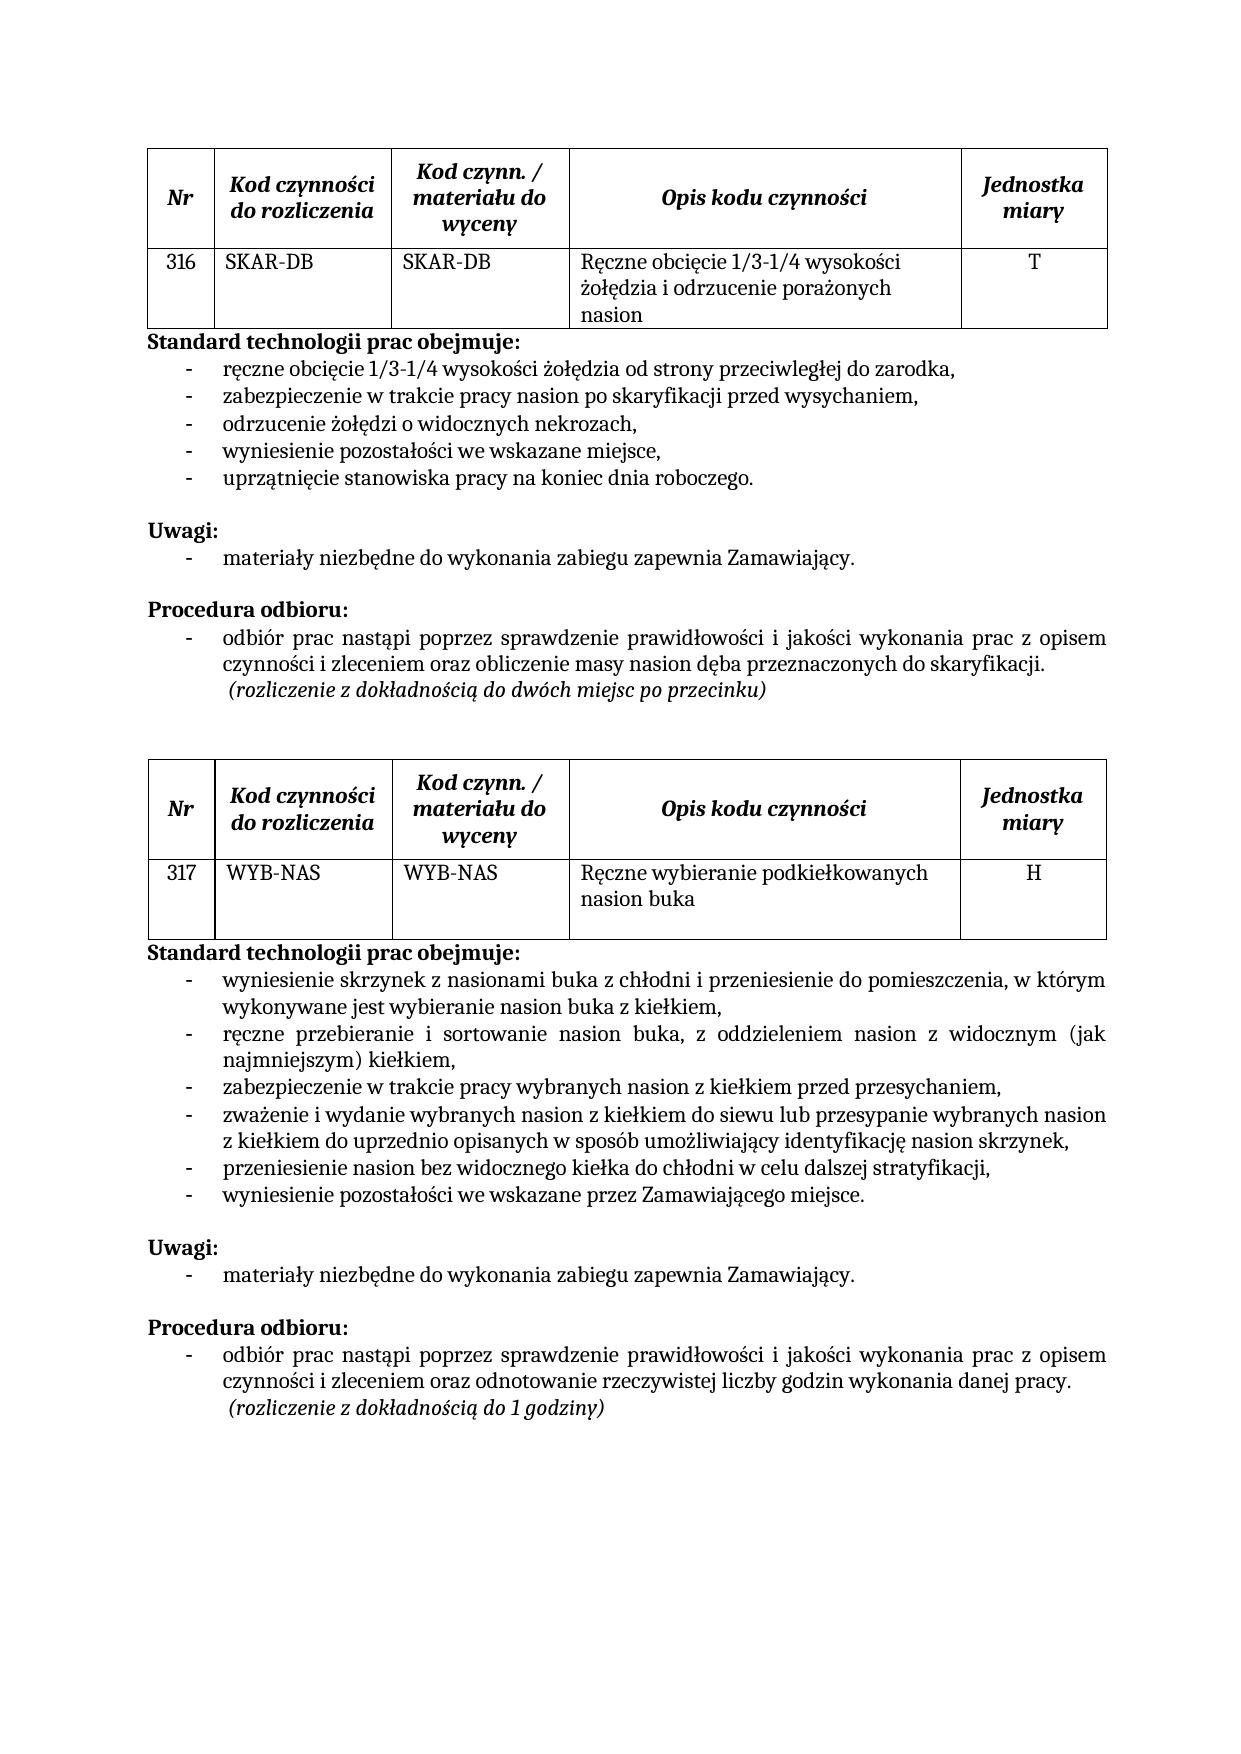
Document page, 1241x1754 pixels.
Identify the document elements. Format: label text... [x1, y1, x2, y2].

list zabezpieczenie w trakcie pracy nasion po skaryfikacji przed wysychaniem, [185, 382, 1107, 409]
list materiały niezbędne do wykonania zabiegu zapewnia Zamawiający. [185, 544, 1107, 571]
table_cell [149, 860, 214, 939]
list ręczne przebieranie i sortowanie nasion buka, z oddzieleniem nasion z widocznym (jak najmniejszym) kiełkiem, [185, 1020, 1107, 1073]
list przeniesienie nasion bez widocznego kiełka do chłodni w celu dalszej stratyfikacji, [185, 1154, 1107, 1181]
text Standard technologii prac obejmuje: [148, 329, 1107, 355]
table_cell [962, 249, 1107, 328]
list odbiór prac nastąpi poprzez sprawdzenie prawidłowości i jakości wykonania prac z opisem czynności i zleceniem oraz odnotowanie rzeczywistej liczby godzin wykonania danej pracy. [185, 1341, 1107, 1394]
list zważenie i wydanie wybranych nasion z kiełkiem do siewu lub przesypanie wybranych nasion z kiełkiem do uprzednio opisanych w sposób umożliwiający identyfikację nasion skrzynek, [185, 1101, 1107, 1154]
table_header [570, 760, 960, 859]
list wyniesienie skrzynek z nasionami buka z chłodni i przeniesienie do pomieszczenia, w którym wykonywane jest wybieranie nasion buka z kiełkiem, [185, 966, 1107, 1020]
list wyniesienie pozostałości we wskazane przez Zamawiającego miejsce. [185, 1181, 1107, 1208]
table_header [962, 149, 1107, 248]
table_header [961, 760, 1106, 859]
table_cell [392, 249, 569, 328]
text Procedura odbioru: [148, 1315, 1107, 1341]
text Standard technologii prac obejmuje: [148, 940, 1107, 966]
text Procedura odbioru: [148, 597, 1107, 624]
text Uwagi: [148, 517, 1107, 544]
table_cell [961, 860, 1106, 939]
list uprzątnięcie stanowiska pracy na koniec dnia roboczego. [185, 464, 1107, 491]
list odrzucenie żołędzi o widocznych nekrozach, [185, 409, 1107, 437]
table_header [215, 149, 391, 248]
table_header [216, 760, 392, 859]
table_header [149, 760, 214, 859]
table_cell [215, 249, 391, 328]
list zabezpieczenie w trakcie pracy wybranych nasion z kiełkiem przed przesychaniem, [185, 1073, 1107, 1101]
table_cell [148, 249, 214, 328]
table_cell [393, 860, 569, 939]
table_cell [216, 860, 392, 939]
list materiały niezbędne do wykonania zabiegu zapewnia Zamawiający. [185, 1261, 1107, 1288]
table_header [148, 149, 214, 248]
text Uwagi: [148, 1235, 1107, 1261]
list ręczne obcięcie 1/3-1/4 wysokości żołędzia od strony przeciwległej do zarodka, [185, 355, 1107, 382]
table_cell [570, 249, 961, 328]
text (rozliczenie z dokładnością do dwóch miejsc po przecinku) [153, 677, 1107, 703]
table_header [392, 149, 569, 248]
list wyniesienie pozostałości we wskazane miejsce, [185, 437, 1107, 464]
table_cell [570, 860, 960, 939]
list odbiór prac nastąpi poprzez sprawdzenie prawidłowości i jakości wykonania prac z opisem czynności i zleceniem oraz obliczenie masy nasion dęba przeznaczonych do skaryfikacji. [185, 624, 1107, 677]
text (rozliczenie z dokładnością do 1 godziny) [153, 1394, 1107, 1421]
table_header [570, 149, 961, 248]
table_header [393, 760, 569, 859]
